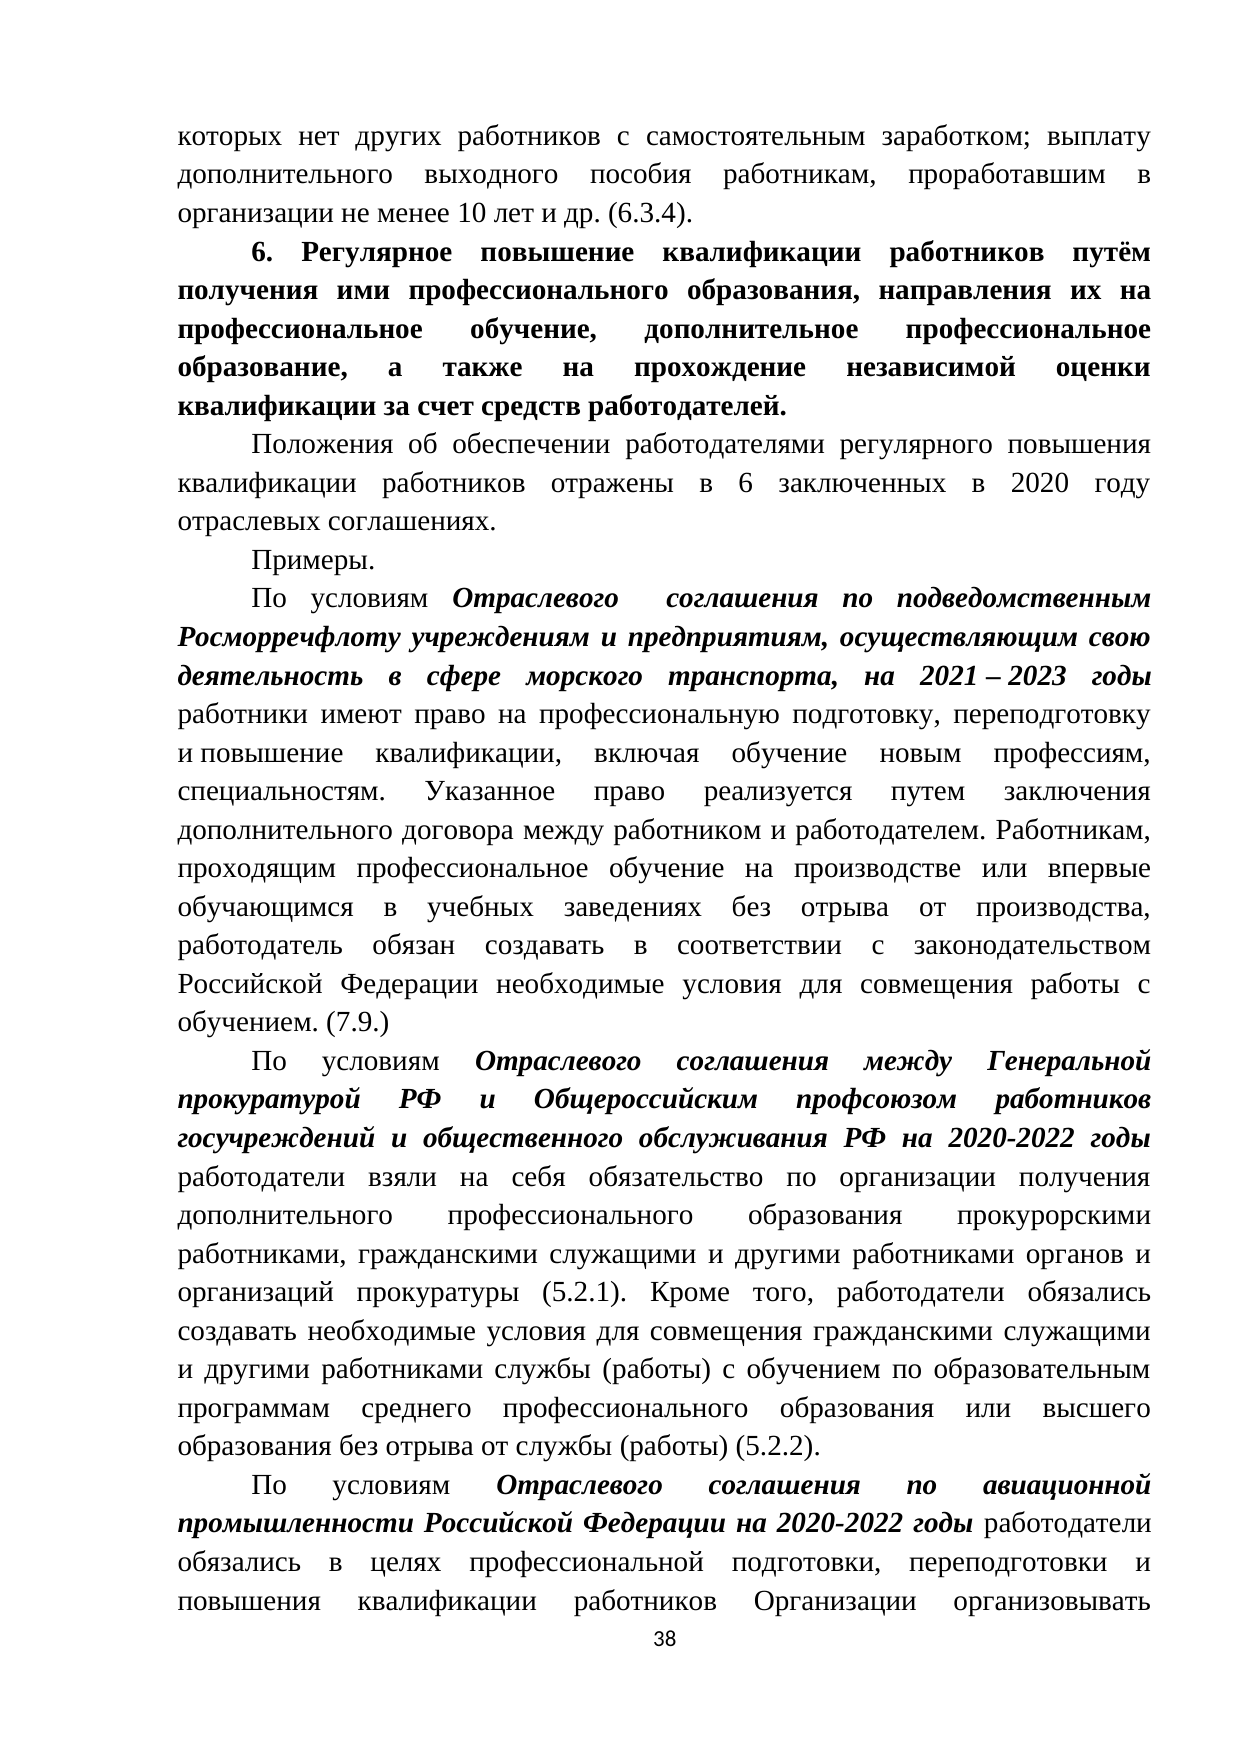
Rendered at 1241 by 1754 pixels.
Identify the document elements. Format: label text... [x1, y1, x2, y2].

text 6. Регулярное повышение квалификации работников путём получения ими профессионального образования, направления их на профессиональное обучение, дополнительное профессиональное образование, а также на прохождение независимой оценки квалификации за счет средств работодателей. [177, 234, 1152, 421]
text По условиям Отраслевого соглашения между Генеральной прокуратурой РФ и Общероссийским профсоюзом работников госучреждений и общественного обслуживания РФ на 2020-2022 годы работодатели взяли на себя обязательство по организации получения дополнительного профессионального образования прокурорскими работниками, гражданскими служащими и другими работниками органов и организаций прокуратуры (5.2.1). Кроме того, работодатели обязались создавать необходимые условия для совмещения гражданскими служащими и другими работниками службы (работы) с обучением по образовательным программам среднего профессионального образования или высшего образования без отрыва от службы (работы) (5.2.2). [177, 1043, 1152, 1462]
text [177, 1467, 1152, 1616]
text По условиям Отраслевого соглашения по подведомственным Росморречфлоту учреждениям и предприятиям, осуществляющим свою деятельность в сфере морского транспорта, на 2021 – 2023 годы работники имеют право на профессиональную подготовку, переподготовку и повышение квалификации, включая обучение новым профессиям, специальностям. Указанное право реализуется путем заключения дополнительного договора между работником и работодателем. Работникам, проходящим профессиональное обучение на производстве или впервые обучающимся в учебных заведениях без отрыва от производства, работодатель обязан создавать в соответствии с законодательством Российской Федерации необходимые условия для совмещения работы с обучением. (7.9.) [177, 581, 1152, 1038]
text Положения об обеспечении работодателями регулярного повышения квалификации работников отражены в 6 заключенных в 2020 году отраслевых соглашениях. [177, 426, 1152, 537]
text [177, 118, 1152, 229]
text Примеры. [177, 542, 1152, 576]
